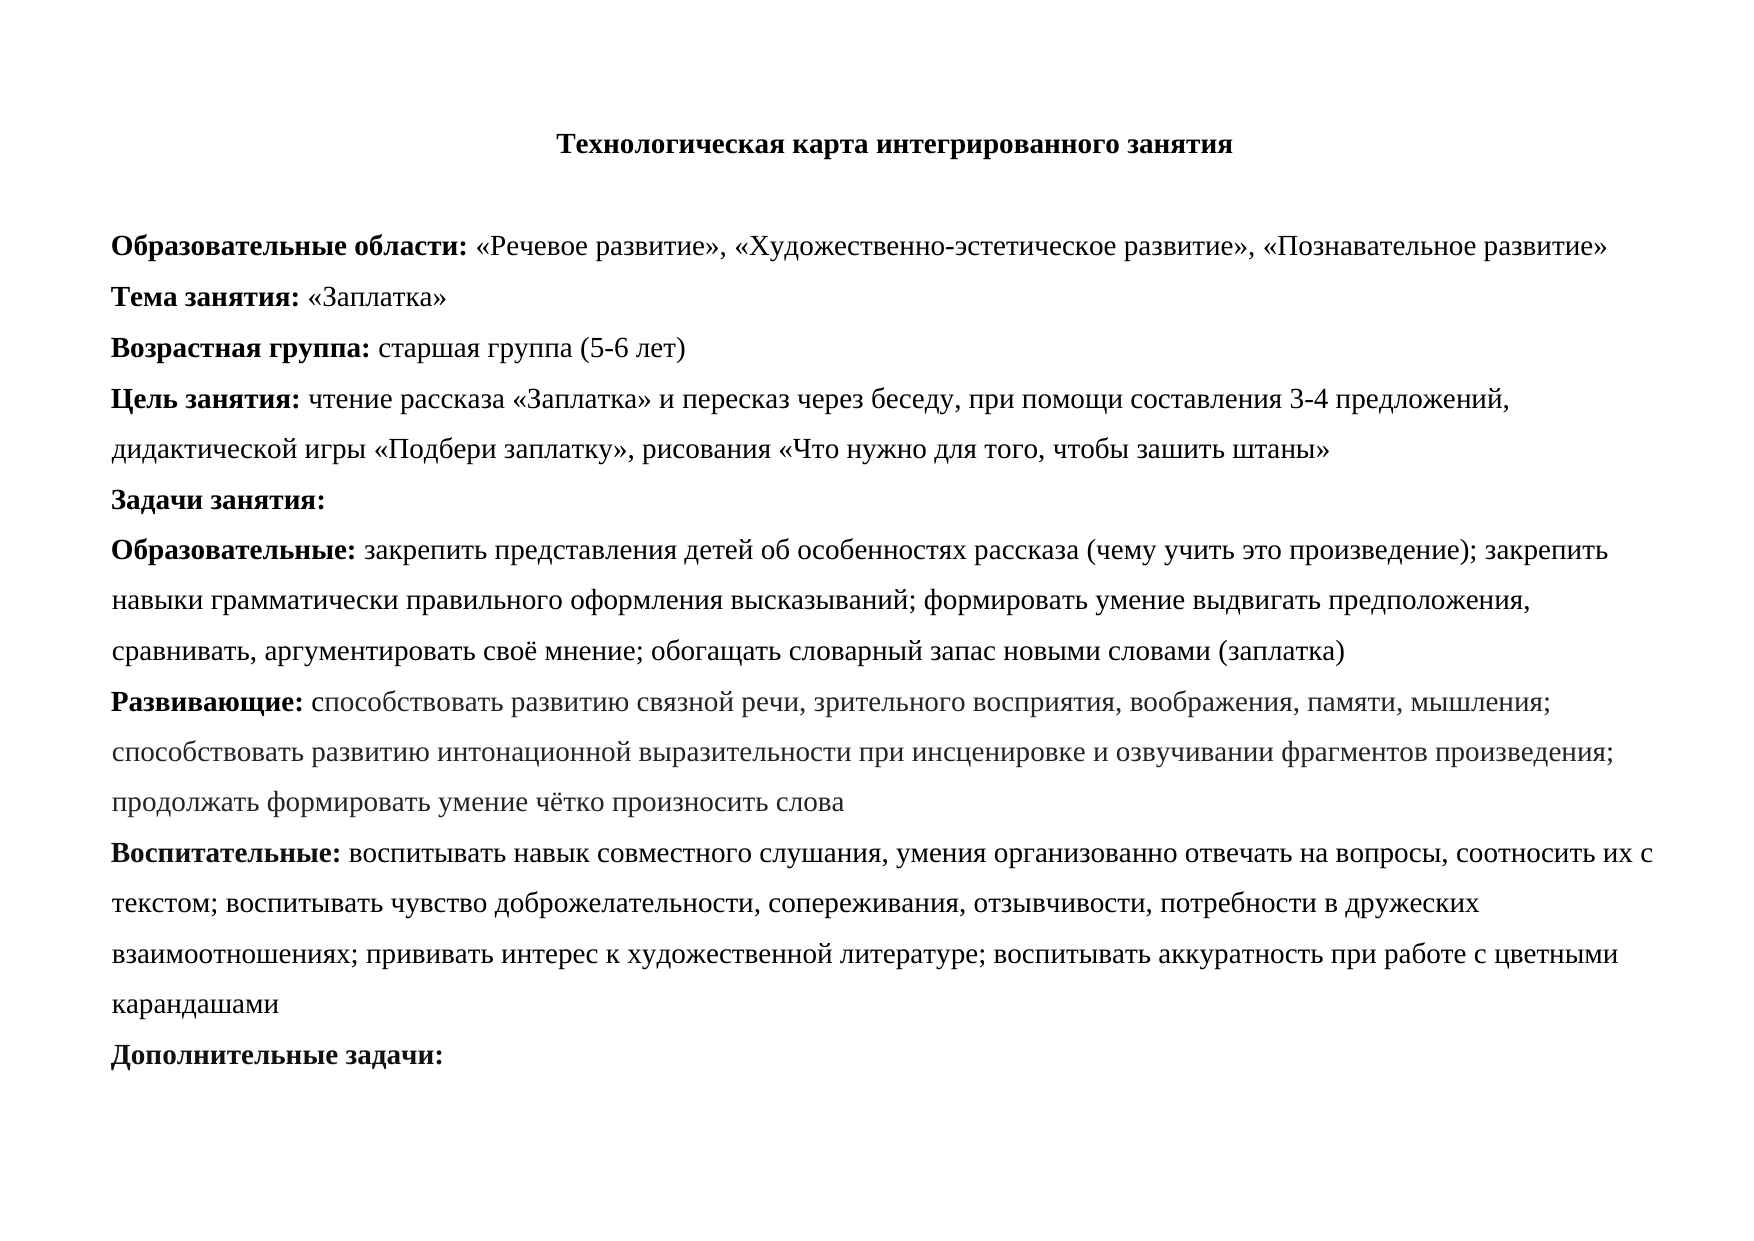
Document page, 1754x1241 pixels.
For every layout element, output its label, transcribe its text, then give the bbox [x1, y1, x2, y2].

text Цель занятия: чтение рассказа «Заплатка» и пересказ через беседу, при помощи составления 3-4 предложений, дидактической игры «Подбери заплатку», рисования «Что нужно для того, чтобы зашить штаны» [111, 381, 1679, 464]
text Дополнительные задачи: [111, 1037, 1679, 1070]
text Задачи занятия: [111, 482, 1679, 515]
text Тема занятия: «Заплатка» [111, 279, 1679, 313]
text Технологическая карта интегрированного занятия [111, 127, 1679, 160]
text Образовательные области: «Речевое развитие», «Художественно-эстетическое развитие», «Познавательное развитие» [111, 228, 1679, 262]
text Воспитательные: воспитывать навык совместного слушания, умения организованно отвечать на вопросы, соотносить их с текстом; воспитывать чувство доброжелательности, сопереживания, отзывчивости, потребности в дружеских взаимоотношениях; прививать интерес к художественной литературе; воспитывать аккуратность при работе с цветными карандашами [111, 835, 1679, 1019]
text Развивающие: способствовать развитию связной речи, зрительного восприятия, воображения, памяти, мышления; способствовать развитию интонационной выразительности при инсценировке и озвучивании фрагментов произведения; продолжать формировать умение чётко произносить слова [111, 684, 1679, 818]
text Образовательные: закрепить представления детей об особенностях рассказа (чему учить это произведение); закрепить навыки грамматически правильного оформления высказываний; формировать умение выдвигать предположения, сравнивать, аргументировать своё мнение; обогащать словарный запас новыми словами (заплатка) [111, 532, 1679, 666]
text Возрастная группа: старшая группа (5-6 лет) [111, 330, 1679, 363]
